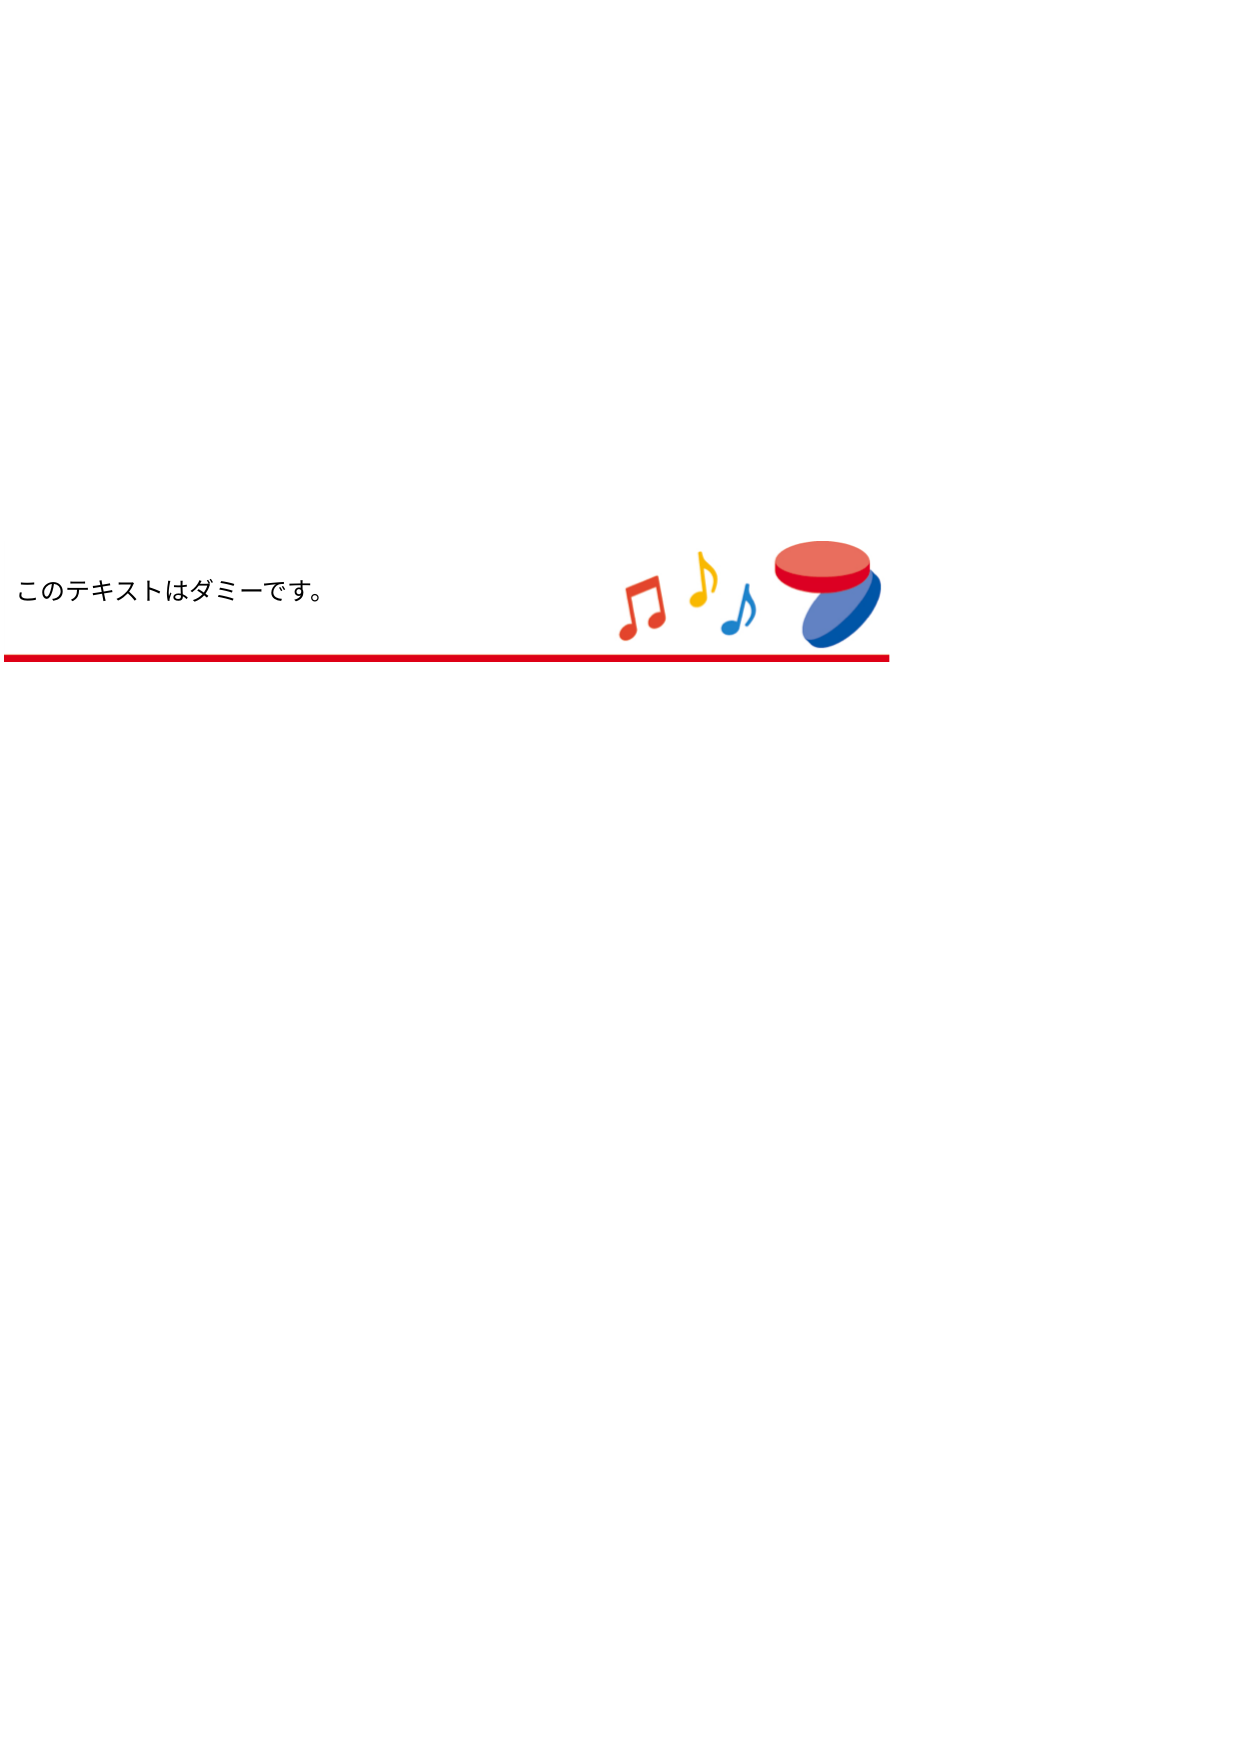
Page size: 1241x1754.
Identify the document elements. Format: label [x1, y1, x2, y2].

picture [3, 541, 890, 662]
